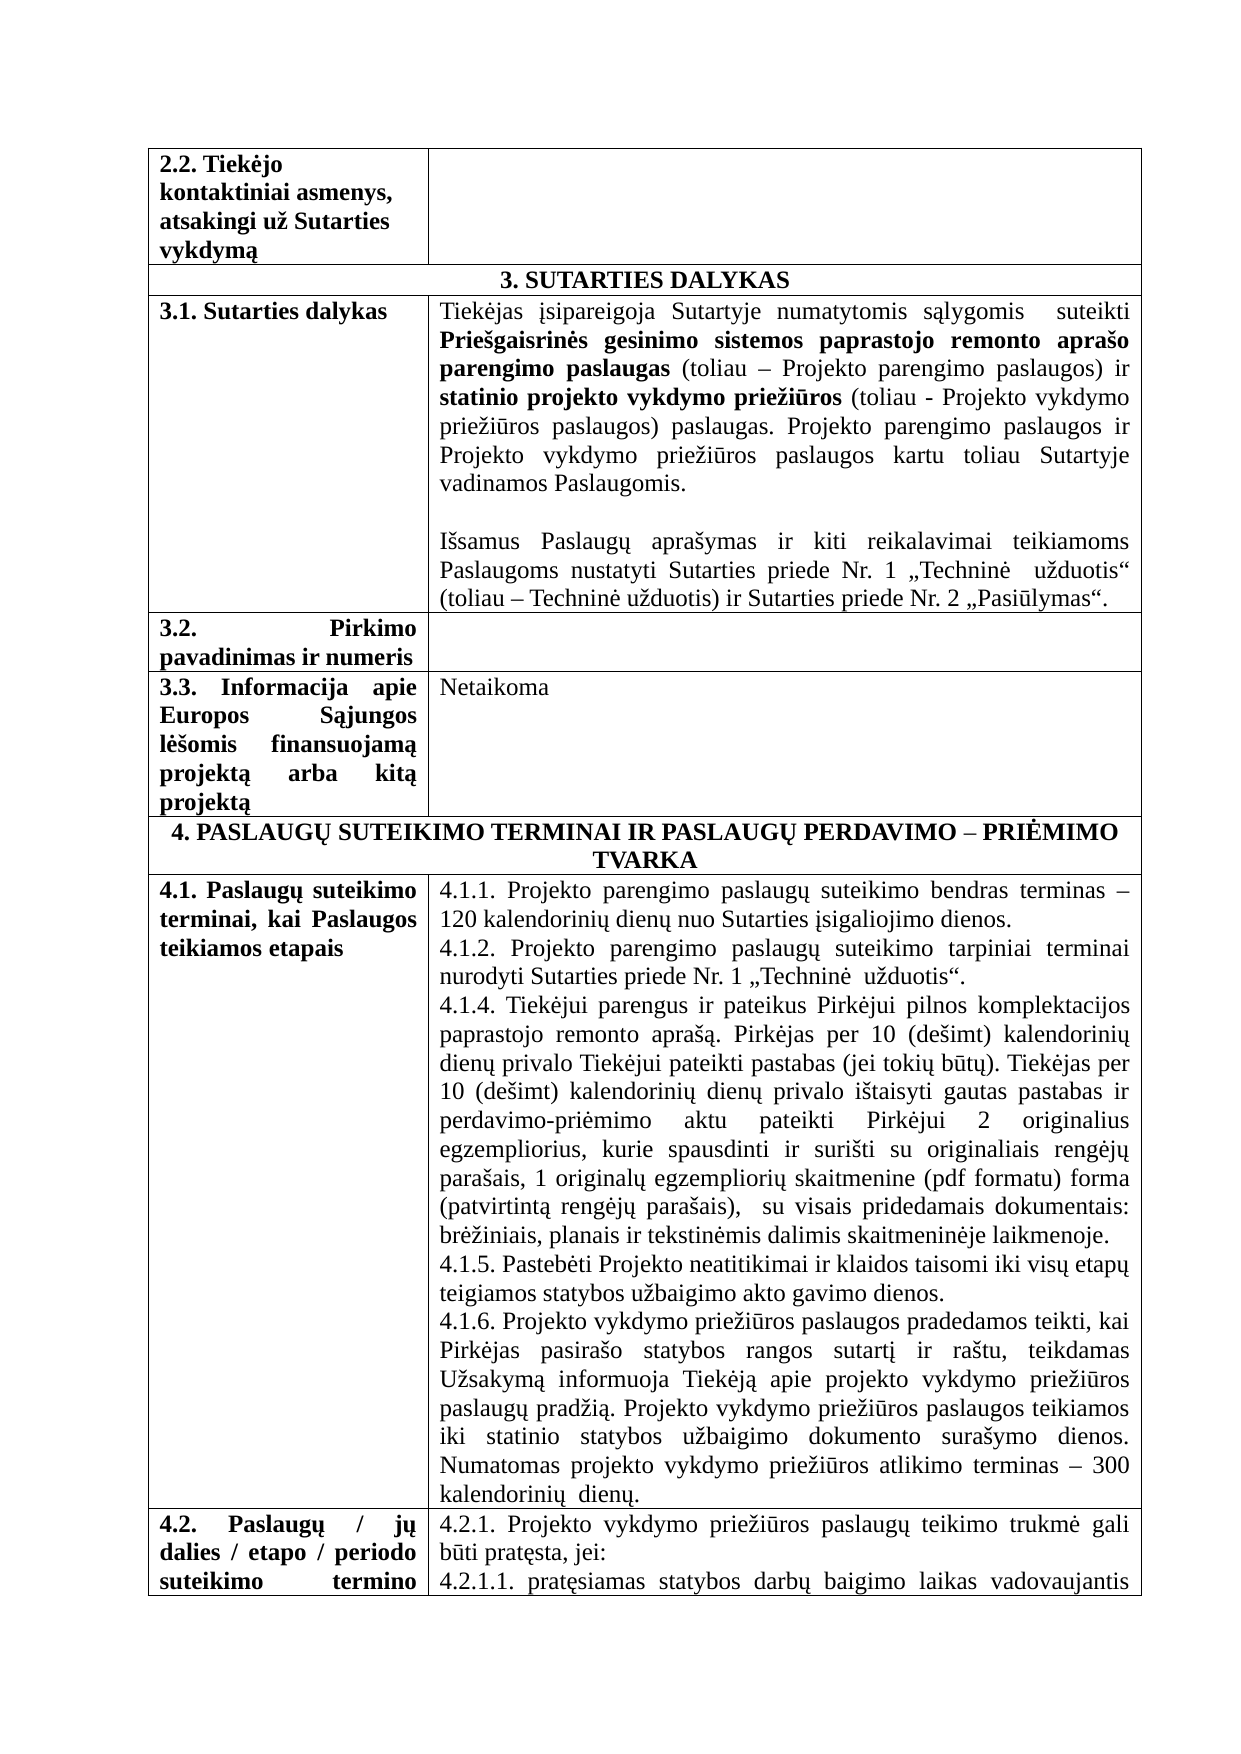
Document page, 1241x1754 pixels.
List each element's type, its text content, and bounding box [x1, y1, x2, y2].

table_cell 4.1. Paslaugų suteikimo terminai, kai Paslaugos teikiamos etapais [149, 875, 428, 1508]
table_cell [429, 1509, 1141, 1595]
table_cell 3.1. Sutarties dalykas [149, 296, 428, 612]
table_cell 3. SUTARTIES DALYKAS [149, 265, 1141, 295]
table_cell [149, 1509, 428, 1595]
table_cell 3.3. Informacija apie Europos Sąjungos lėšomis finansuojamą projektą arba kitą projektą [149, 672, 428, 816]
table_cell Tiekėjas įsipareigoja Sutartyje numatytomis sąlygomis suteikti Priešgaisrinės gesinimo sistemos paprastojo remonto aprašo parengimo paslaugas (toliau – Projekto parengimo paslaugos) ir statinio projekto vykdymo priežiūros (toliau - Projekto vykdymo priežiūros paslaugos) paslaugas. Projekto parengimo paslaugos ir Projekto vykdymo priežiūros paslaugos kartu toliau Sutartyje vadinamos Paslaugomis. Išsamus Paslaugų aprašymas ir kiti reikalavimai teikiamoms Paslaugoms nustatyti Sutarties priede Nr. 1 „Techninė užduotis“ (toliau – Techninė užduotis) ir Sutarties priede Nr. 2 „Pasiūlymas“. [429, 296, 1141, 612]
table_cell 4.1.1. Projekto parengimo paslaugų suteikimo bendras terminas – 120 kalendorinių dienų nuo Sutarties įsigaliojimo dienos. 4.1.2. Projekto parengimo paslaugų suteikimo tarpiniai terminai nurodyti Sutarties priede Nr. 1 „Techninė užduotis“. 4.1.4. Tiekėjui parengus ir pateikus Pirkėjui pilnos komplektacijos paprastojo remonto aprašą. Pirkėjas per 10 (dešimt) kalendorinių dienų privalo Tiekėjui pateikti pastabas (jei tokių būtų). Tiekėjas per 10 (dešimt) kalendorinių dienų privalo ištaisyti gautas pastabas ir perdavimo-priėmimo aktu pateikti Pirkėjui 2 originalius egzempliorius, kurie spausdinti ir surišti su originaliais rengėjų parašais, 1 originalų egzempliorių skaitmenine (pdf formatu) forma (patvirtintą rengėjų parašais), su visais pridedamais dokumentais: brėžiniais, planais ir tekstinėmis dalimis skaitmeninėje laikmenoje. 4.1.5. Pastebėti Projekto neatitikimai ir klaidos taisomi iki visų etapų teigiamos statybos užbaigimo akto gavimo dienos. 4.1.6. Projekto vykdymo priežiūros paslaugos pradedamos teikti, kai Pirkėjas pasirašo statybos rangos sutartį ir raštu, teikdamas Užsakymą informuoja Tiekėją apie projekto vykdymo priežiūros paslaugų pradžią. Projekto vykdymo priežiūros paslaugos teikiamos iki statinio statybos užbaigimo dokumento surašymo dienos. Numatomas projekto vykdymo priežiūros atlikimo terminas – 300 kalendorinių dienų. [429, 875, 1141, 1508]
table_cell 4. PASLAUGŲ SUTEIKIMO TERMINAI IR PASLAUGŲ PERDAVIMO – PRIĖMIMO TVARKA [149, 817, 1141, 874]
table_cell Netaikoma [429, 672, 1141, 816]
table_cell 3.2. Pirkimo pavadinimas ir numeris [149, 613, 428, 671]
table_cell [429, 149, 1141, 264]
table_cell 2.2. Tiekėjo kontaktiniai asmenys, atsakingi už Sutarties vykdymą [149, 149, 428, 264]
table_cell [429, 613, 1141, 671]
